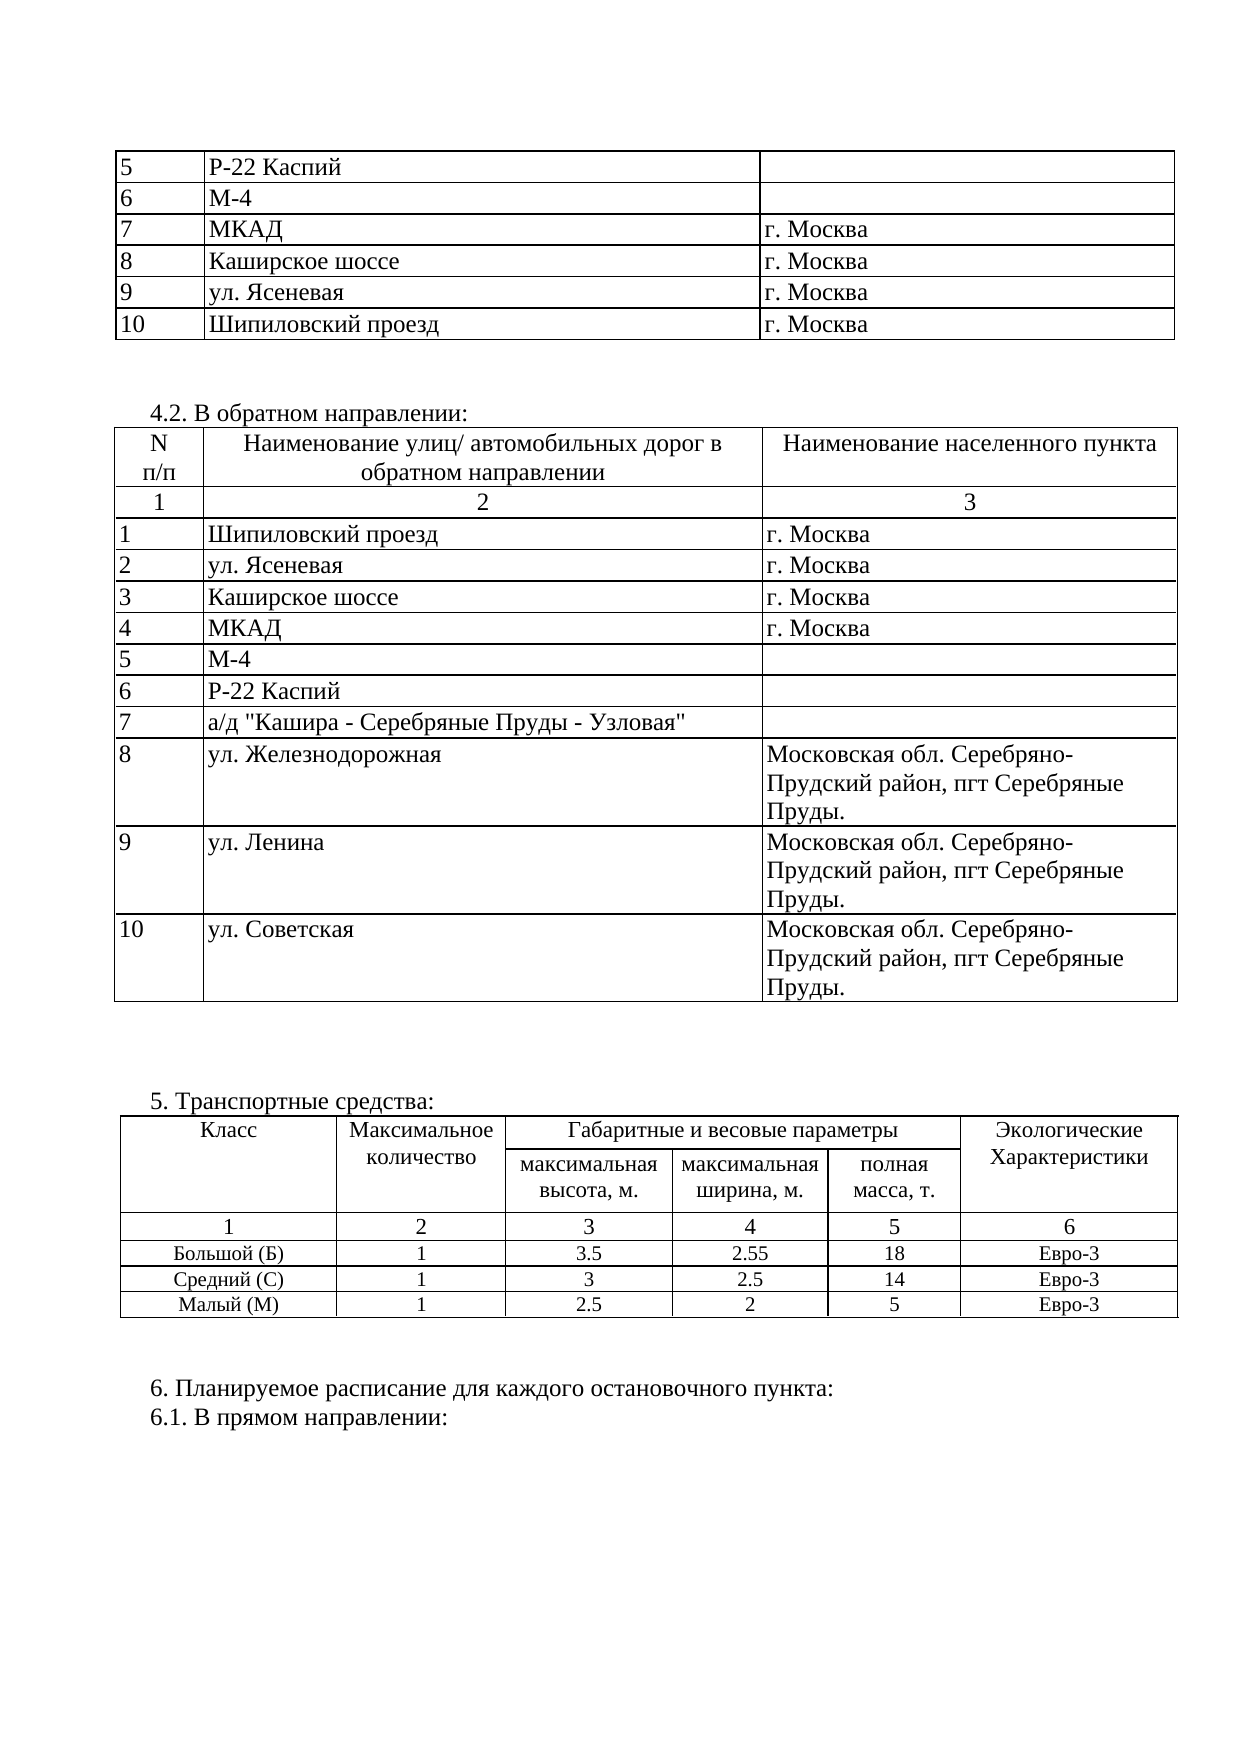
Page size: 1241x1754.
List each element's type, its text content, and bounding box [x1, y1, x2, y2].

table_cell 4 [115, 613, 203, 643]
table_cell Шипиловский проезд [205, 309, 759, 339]
table_cell 5 [829, 1213, 960, 1239]
table_cell 1 [337, 1292, 505, 1316]
table_cell а/д "Кашира - Серебряные Пруды - Узловая" [204, 707, 762, 737]
table_cell г. Москва [761, 277, 1174, 307]
table_cell 3 [115, 581, 203, 611]
table_cell 6 [961, 1213, 1177, 1239]
table_cell 14 [829, 1267, 960, 1291]
table_cell 8 [117, 246, 204, 276]
table_cell МКАД [205, 215, 759, 244]
table_cell Евро-3 [961, 1241, 1177, 1265]
table_cell 2 [673, 1292, 827, 1316]
table_header Максимальное количество [337, 1117, 505, 1212]
table_cell 7 [117, 215, 204, 244]
table_header Габаритные и весовые параметры [506, 1117, 960, 1148]
text 5. Транспортные средства: [150, 1086, 1090, 1115]
table_header N п/п [115, 428, 203, 486]
table_cell 1 [337, 1241, 505, 1265]
table_header Наименование населенного пункта [763, 428, 1177, 486]
table_cell 3 [506, 1213, 672, 1239]
table_header Класс [121, 1117, 336, 1212]
text 4.2. В обратном направлении: [150, 398, 1090, 427]
table_header Экологические Характеристики [961, 1117, 1177, 1212]
table_cell Московская обл. Серебряно- Прудский район, пгт Серебряные Пруды. [763, 913, 1177, 1001]
table_cell 2 [337, 1213, 505, 1239]
table_cell 10 [117, 309, 204, 339]
table_cell 2.55 [673, 1241, 827, 1265]
table_cell 2.5 [673, 1267, 827, 1291]
table_cell ул. Советская [204, 915, 762, 1001]
table_cell 1 [115, 518, 203, 548]
table_cell 5 [829, 1292, 960, 1316]
table_cell 5 [117, 152, 204, 181]
table_cell М-4 [204, 645, 762, 674]
table_cell 2.5 [506, 1292, 672, 1316]
table_cell 1 [337, 1267, 505, 1291]
table_cell 6 [117, 183, 204, 213]
table_cell г. Москва [763, 580, 1177, 611]
table_cell 1 [115, 487, 203, 517]
table_cell ул. Ясеневая [205, 277, 759, 307]
table_cell ул. Железнодорожная [204, 739, 762, 825]
table_cell Московская обл. Серебряно- Прудский район, пгт Серебряные Пруды. [763, 825, 1177, 913]
table_cell г. Москва [763, 549, 1177, 580]
table_cell 4 [673, 1213, 827, 1239]
table_cell Р-22 Каспий [204, 676, 762, 706]
table_cell 5 [115, 644, 203, 674]
table_cell 18 [829, 1241, 960, 1265]
table_cell 3.5 [506, 1241, 672, 1265]
table_cell 9 [117, 277, 204, 307]
table_cell г. Москва [763, 611, 1177, 643]
table_cell ул. Ленина [204, 827, 762, 913]
table_cell 3 [506, 1267, 672, 1291]
table_cell 7 [115, 707, 203, 737]
table_cell г. Москва [761, 215, 1174, 244]
table_cell г. Москва [761, 309, 1174, 339]
table_cell максимальная высота, м. [506, 1150, 672, 1212]
table_cell Средний (С) [121, 1267, 336, 1291]
table_header Наименование улиц/ автомобильных дорог в обратном направлении [204, 428, 762, 486]
table_cell 2 [115, 550, 203, 580]
text 6. Планируемое расписание для каждого остановочного пункта: [150, 1373, 1090, 1402]
table_cell Московская обл. Серебряно- Прудский район, пгт Серебряные Пруды. [763, 737, 1177, 825]
table_cell Каширское шоссе [204, 582, 762, 611]
table_cell Евро-3 [961, 1267, 1177, 1291]
table_cell максимальная ширина, м. [673, 1150, 827, 1212]
table_cell 1 [121, 1213, 336, 1239]
table_cell Большой (Б) [121, 1241, 336, 1265]
table_cell [761, 152, 1174, 181]
table_cell 9 [115, 826, 203, 913]
table_cell Евро-3 [961, 1292, 1177, 1316]
table_cell г. Москва [761, 246, 1174, 276]
table_cell [763, 706, 1177, 737]
table_cell [761, 183, 1174, 213]
table_cell МКАД [204, 613, 762, 643]
table_cell [763, 674, 1177, 706]
table_cell Шипиловский проезд [204, 519, 762, 548]
table_cell г. Москва [763, 517, 1177, 548]
text 6.1. В прямом направлении: [150, 1402, 1090, 1431]
table_cell 6 [115, 675, 203, 706]
table_cell Малый (М) [121, 1292, 336, 1316]
table_cell 10 [115, 914, 203, 1001]
table_cell полная масса, т. [829, 1150, 960, 1212]
table_cell 3 [763, 486, 1177, 517]
table_cell 2 [204, 487, 762, 517]
table_cell [763, 643, 1177, 674]
table_cell ул. Ясеневая [204, 550, 762, 580]
table_cell 8 [115, 738, 203, 825]
table_cell Каширское шоссе [205, 246, 759, 276]
table_cell М-4 [205, 183, 759, 213]
table_cell Р-22 Каспий [205, 152, 759, 181]
